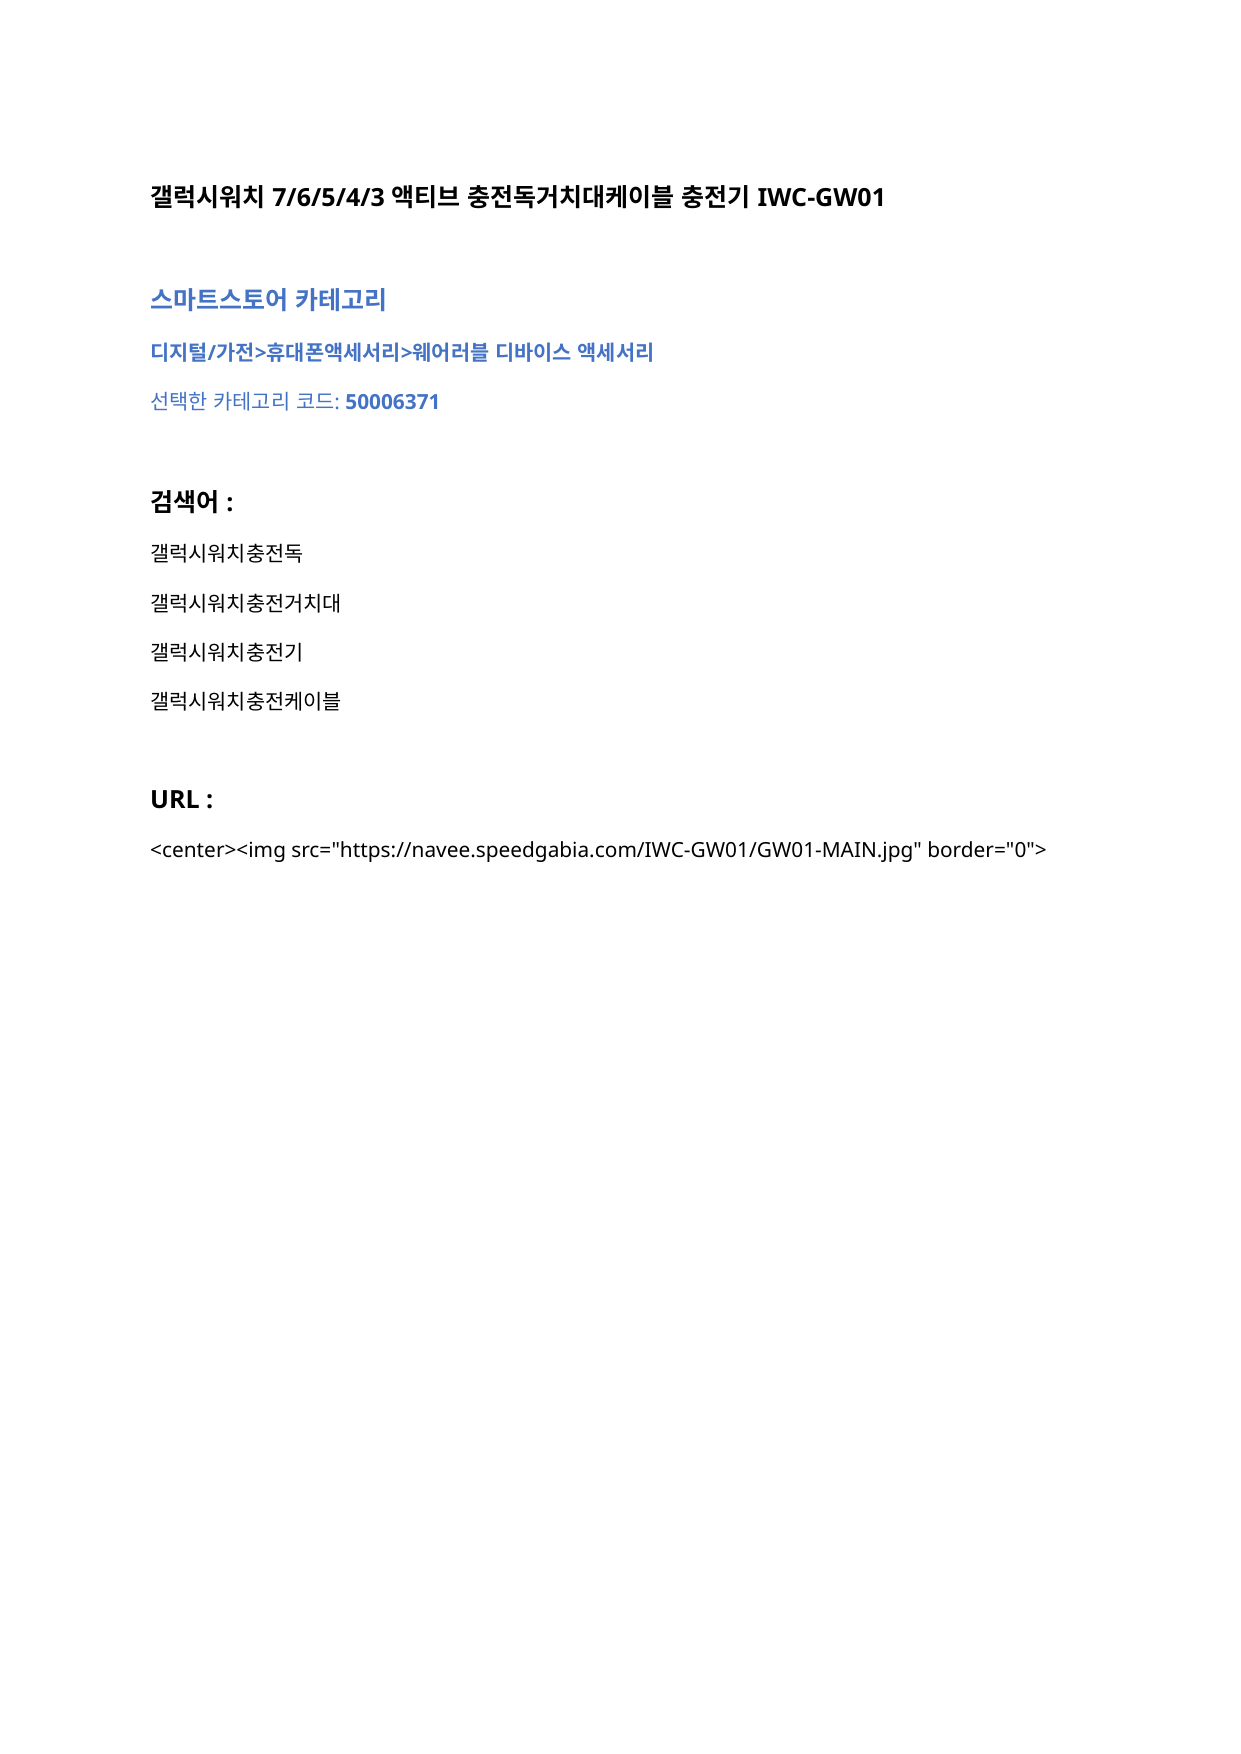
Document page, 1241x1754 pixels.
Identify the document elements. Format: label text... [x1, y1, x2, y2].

text URL : [150, 782, 1090, 816]
text 갤럭시워치충전케이블 [150, 686, 1090, 716]
text 갤럭시워치충전기 [150, 636, 1090, 666]
text 스마트스토어 카테고리 [150, 280, 1090, 316]
text 검색어 : [150, 482, 1090, 518]
text 갤럭시워치 7/6/5/4/3 액티브 충전독거치대케이블 충전기 IWC-GW01 [150, 177, 1090, 213]
text 선택한 카테고리 코드: 50006371 [150, 385, 1090, 416]
text 디지털/가전>휴대폰액세서리>웨어러블 디바이스 액세서리 [150, 336, 1090, 366]
text 갤럭시워치충전거치대 [150, 587, 1090, 617]
text 갤럭시워치충전독 [150, 538, 1090, 568]
text <center><img src="https://navee.speedgabia.com/IWC-GW01/GW01-MAIN.jpg" border="0"> [150, 836, 1090, 864]
